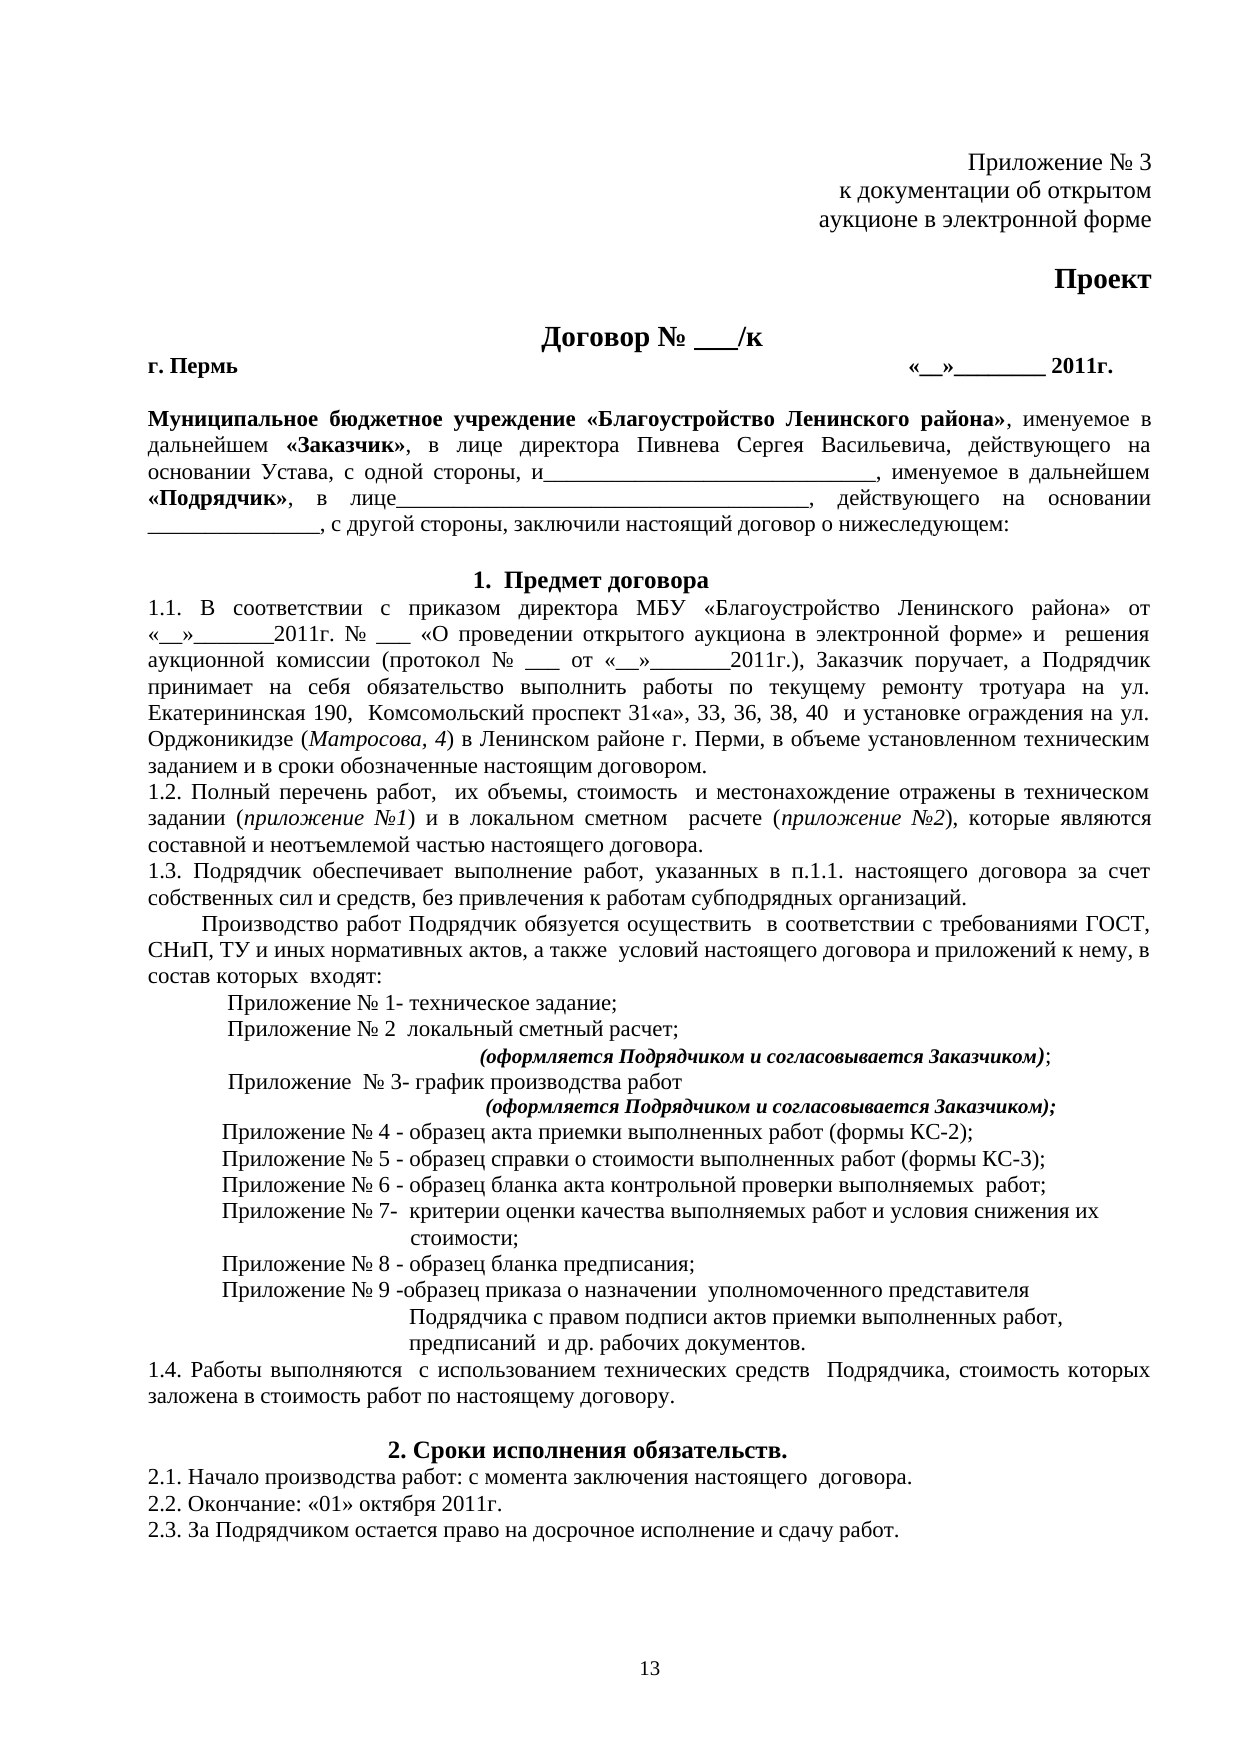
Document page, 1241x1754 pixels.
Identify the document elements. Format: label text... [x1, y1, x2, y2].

text Проект [151, 261, 1152, 295]
text 1.4. Работы выполняются с использованием технических средств Подрядчика, стоимость которых заложена в стоимость работ по настоящему договору. [148, 1356, 1152, 1408]
text Приложение № 3 [148, 147, 1152, 176]
text 2.3. За Подрядчиком остается право на досрочное исполнение и сдачу работ. [148, 1516, 1152, 1542]
text 2.2. Окончание: «01» октября 2011г. [148, 1490, 1152, 1516]
text Приложение № 2 локальный сметный расчет; [222, 1015, 1152, 1042]
text 1.2. Полный перечень работ, их объемы, стоимость и местонахождение отражены в техническом задании (приложение №1) и в локальном сметном расчете (приложение №2), которые являются составной и неотъемлемой частью настоящего договора. [148, 778, 1152, 857]
text Приложение № 1- техническое задание; [222, 989, 1152, 1015]
text Договор № ___/к [151, 319, 1152, 352]
text Приложение № 9 -образец приказа о назначении уполномоченного представителя [222, 1277, 1152, 1303]
text стоимости; [222, 1224, 1152, 1250]
text г. Пермь «__»________ 2011г. [148, 352, 1152, 379]
text 2. Сроки исполнения обязательств. [369, 1435, 1152, 1463]
text предписаний и др. рабочих документов. [369, 1329, 1152, 1356]
text Приложение № 4 - образец акта приемки выполненных работ (формы КС-2); [222, 1118, 1152, 1145]
text (оформляется Подрядчиком и согласовывается Заказчиком); [222, 1094, 1152, 1118]
text Подрядчика с правом подписи актов приемки выполненных работ, [369, 1303, 1152, 1329]
text аукционе в электронной форме [148, 204, 1152, 233]
text к документации об открытом [148, 176, 1152, 204]
text Приложение № 3- график производства работ [148, 1068, 1152, 1094]
text (оформляется Подрядчиком и согласовывается Заказчиком); [222, 1042, 1152, 1068]
text Приложение № 6 - образец бланка акта контрольной проверки выполняемых работ; [222, 1171, 1152, 1197]
text Приложение № 5 - образец справки о стоимости выполненных работ (формы КС-3); [222, 1145, 1152, 1171]
text 2.1. Начало производства работ: с момента заключения настоящего договора. [148, 1463, 1152, 1490]
text Приложение № 7- критерии оценки качества выполняемых работ и условия снижения их [222, 1197, 1152, 1224]
text Муниципальное бюджетное учреждение «Благоустройство Ленинского района», именуемое в дальнейшем «Заказчик», в лице директора Пивнева Сергея Васильевича, действующего на основании Устава, с одной стороны, и_____________________________, именуемое в дальнейшем «Подрядчик», в лице____________________________________, действующего на основании _______________, с другой стороны, заключили настоящий договор о нижеследующем: [148, 405, 1152, 537]
text Приложение № 8 - образец бланка предписания; [222, 1250, 1152, 1277]
text Производство работ Подрядчик обязуется осуществить в соответствии с требованиями ГОСТ, СНиП, ТУ и иных нормативных актов, а также условий настоящего договора и приложений к нему, в состав которых входят: [148, 910, 1152, 989]
text 1.1. В соответствии с приказом директора МБУ «Благоустройство Ленинского района» от «__»_______2011г. № ___ «О проведении открытого аукциона в электронной форме» и решения аукционной комиссии (протокол № ___ от «__»_______2011г.), Заказчик поручает, а Подрядчик принимает на себя обязательство выполнить работы по текущему ремонту тротуара на ул. Екатерининская 190, Комсомольский проспект 31«а», 33, 36, 38, 40 и установке ограждения на ул. Орджоникидзе (Матросова, 4) в Ленинском районе г. Перми, в объеме установленном техническим заданием и в сроки обозначенные настоящим договором. [148, 594, 1152, 778]
list Предмет договора [473, 565, 1152, 594]
text 1.3. Подрядчик обеспечивает выполнение работ, указанных в п.1.1. настоящего договора за счет собственных сил и средств, без привлечения к работам субподрядных организаций. [148, 857, 1152, 910]
